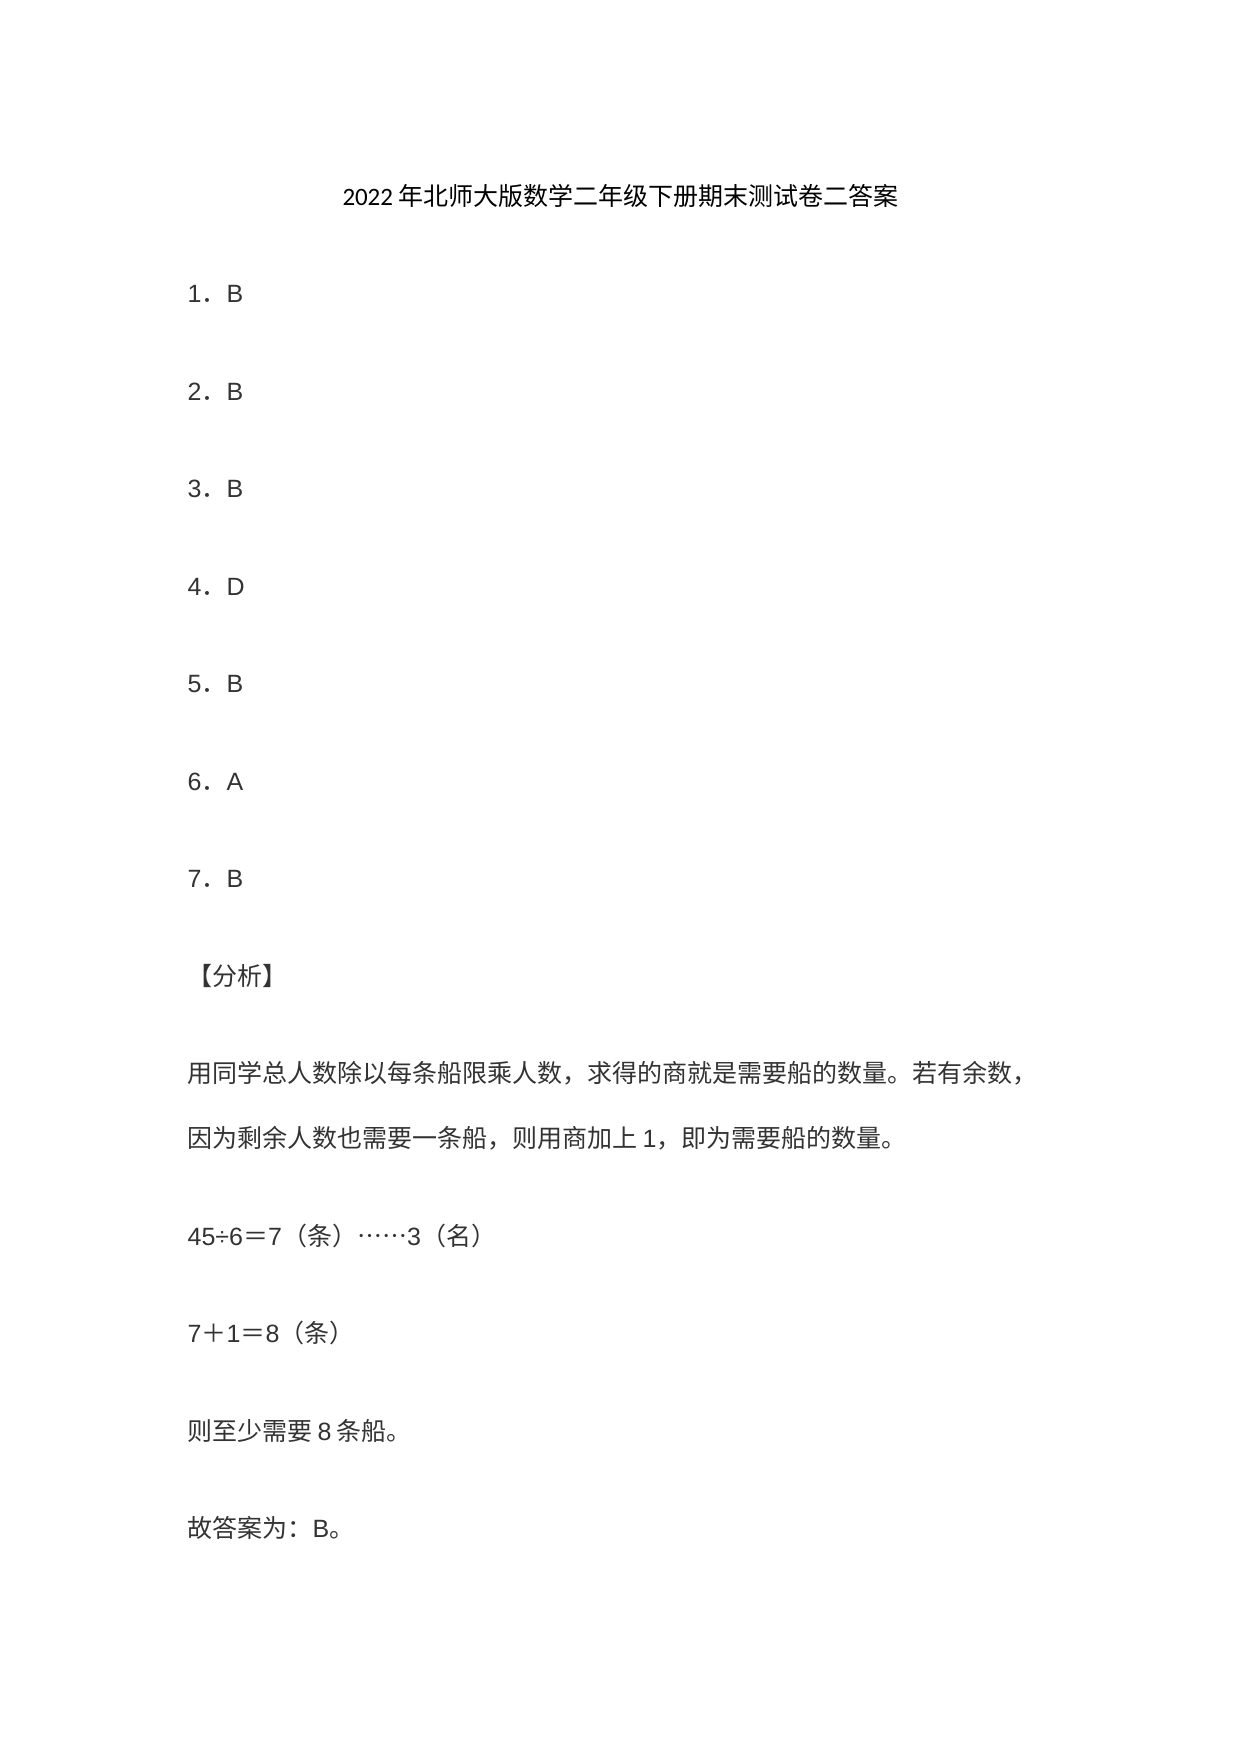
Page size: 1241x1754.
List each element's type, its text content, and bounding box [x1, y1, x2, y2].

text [187, 259, 1053, 1559]
text 2022年北师大版数学二年级下册期末测试卷二答案 [187, 162, 1053, 227]
